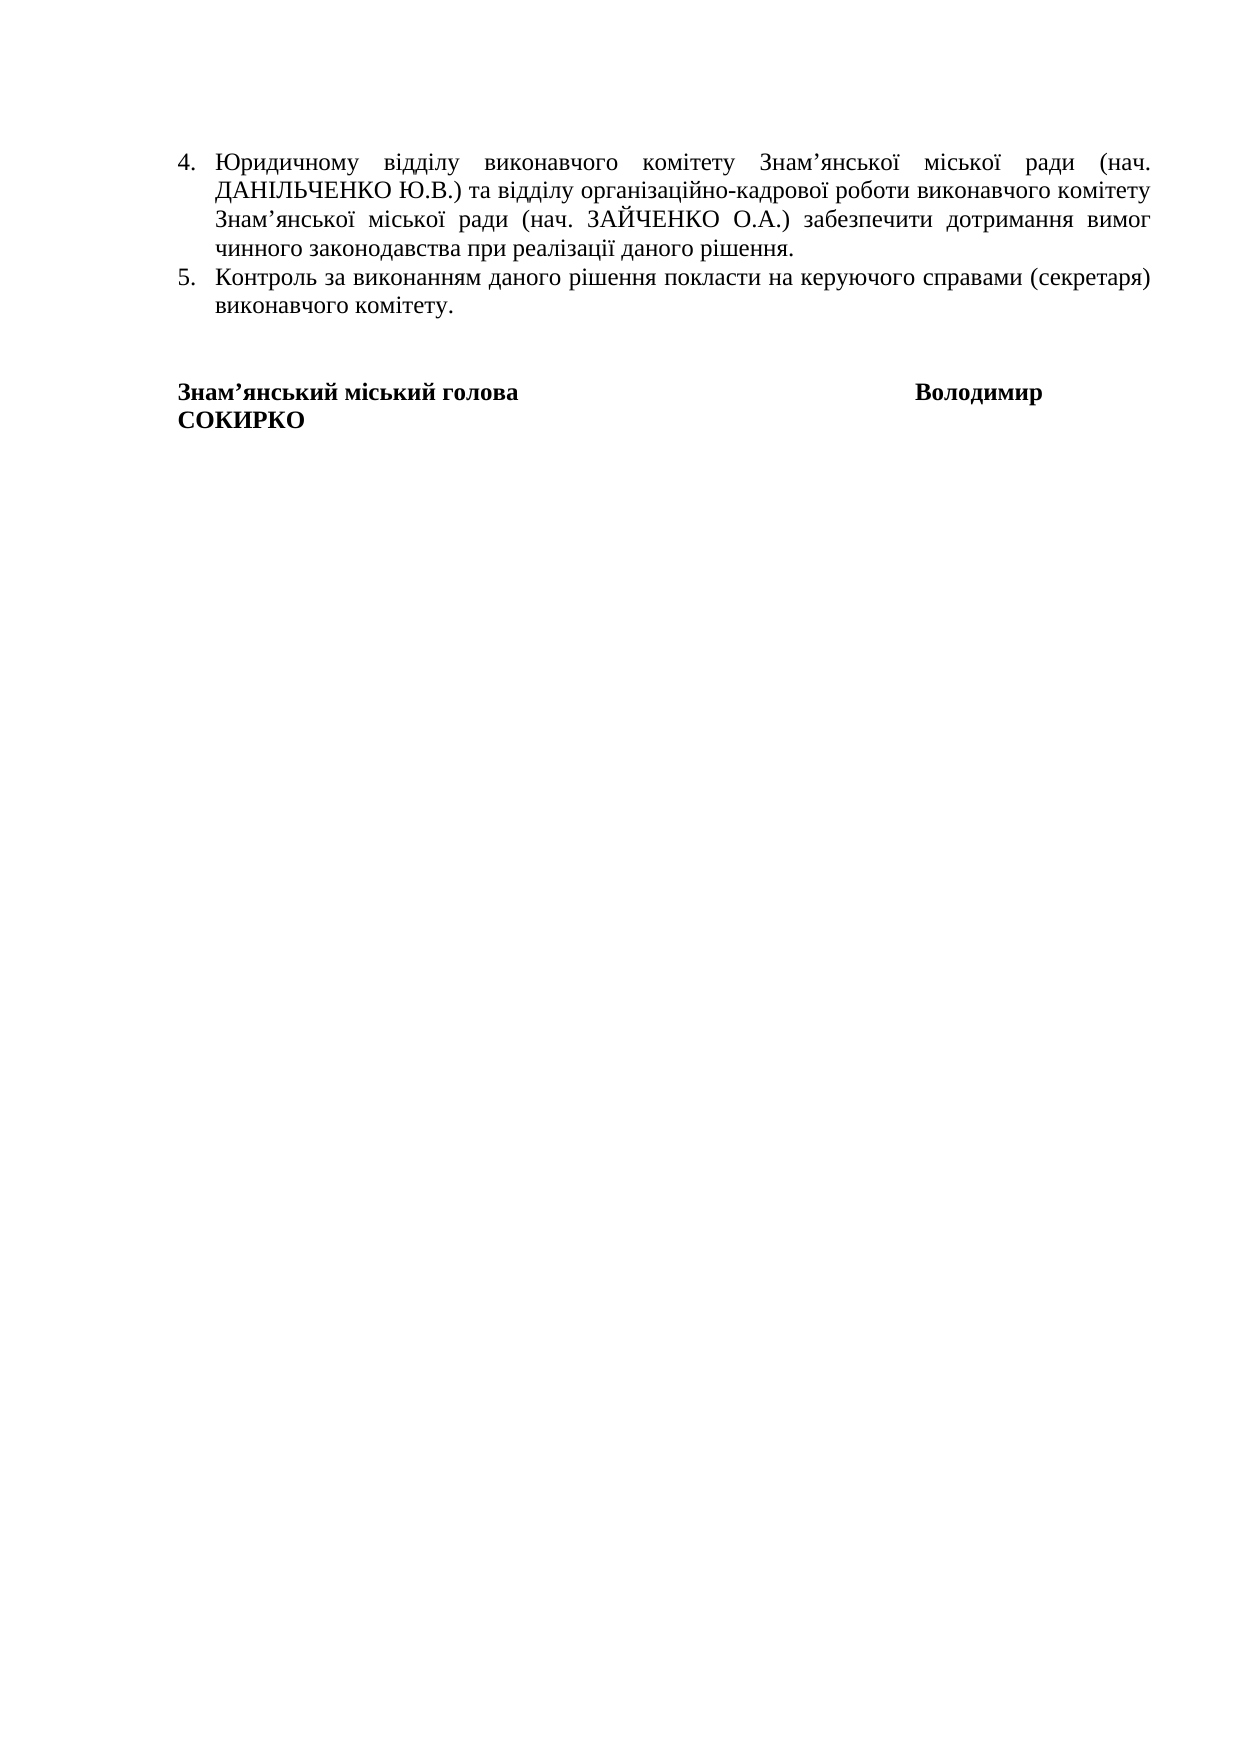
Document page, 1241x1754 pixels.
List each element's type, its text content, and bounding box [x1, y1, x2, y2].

list Юридичному відділу виконавчого комітету Знам’янської міської ради (нач. ДАНІЛЬЧЕНКО Ю.В.) та відділу організаційно-кадрової роботи виконавчого комітету Знам’янської міської ради (нач. ЗАЙЧЕНКО О.А.) забезпечити дотримання вимог чинного законодавства при реалізації даного рішення. [177, 147, 1152, 262]
text Знам’янський міський голова Володимир СОКИРКО [177, 377, 1152, 434]
list Контроль за виконанням даного рішення покласти на керуючого справами (секретаря) виконавчого комітету. [177, 262, 1152, 319]
